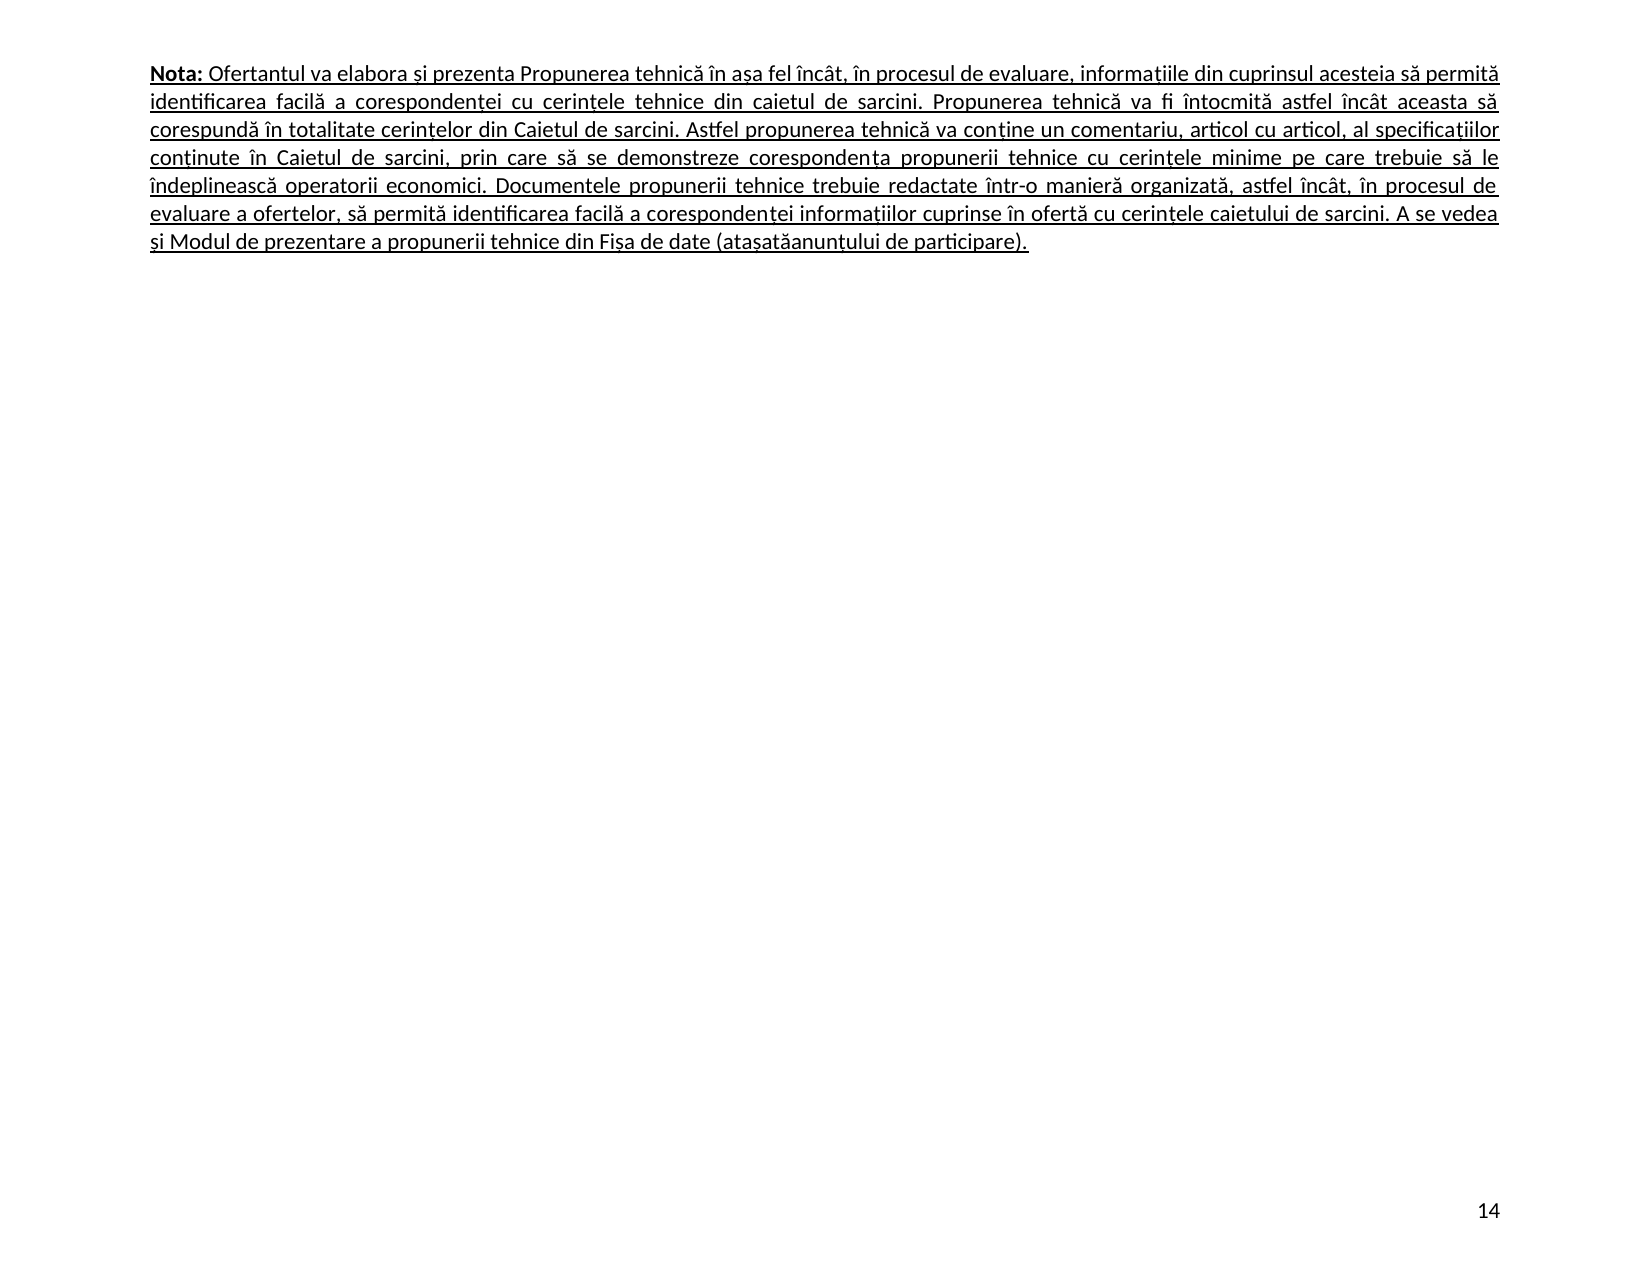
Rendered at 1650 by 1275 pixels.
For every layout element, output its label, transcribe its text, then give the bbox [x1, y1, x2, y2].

text Nota: Ofertantul va elabora și prezenta Propunerea tehnică în așa fel încât, în procesul de evaluare, informațiile din cuprinsul acesteia să permită identificarea facilă a corespondenței cu cerințele tehnice din caietul de sarcini. Propunerea tehnică va fi întocmită astfel încât aceasta să corespundă în totalitate cerințelor din Caietul de sarcini. Astfel propunerea tehnică va conține un comentariu, articol cu articol, al specificațiilor conținute în Caietul de sarcini, prin care să se demonstreze corespondența propunerii tehnice cu cerințele minime pe care trebuie să le îndeplinească operatorii economici. Documentele propunerii tehnice trebuie redactate într-o manieră organizată, astfel încât, în procesul de evaluare a ofertelor, să permită identificarea facilă a corespondenței informațiilor cuprinse în ofertă cu cerințele caietului de sarcini. A se vedea și Modul de prezentare a propunerii tehnice din Fişa de date (ataşatăanunţului de participare). [150, 141, 1500, 255]
text Nota: Ofertantul va elabora și prezenta Propunerea tehnică în așa fel încât, în procesul de evaluare, informațiile din cuprinsul acesteia să permită identificarea facilă a corespondenței cu cerințele tehnice din caietul de sarcini. Propunerea tehnică va fi întocmită astfel încât aceasta să corespundă în totalitate cerințelor din Caietul de sarcini. Astfel propunerea tehnică va conține un comentariu, articol cu articol, al specificațiilor conținute în Caietul de sarcini, prin care să se demonstreze corespondența propunerii tehnice cu cerințele minime pe care trebuie să le îndeplinească operatorii economici. Documentele propunerii tehnice trebuie redactate într-o manieră organizată, astfel încât, în procesul de evaluare a ofertelor, să permită identificarea facilă a corespondenței informațiilor cuprinse în ofertă cu cerințele caietului de sarcini. A se vedea și Modul de prezentare a propunerii tehnice din Fişa de date (ataşatăanunţului de participare). [150, 85, 1500, 139]
